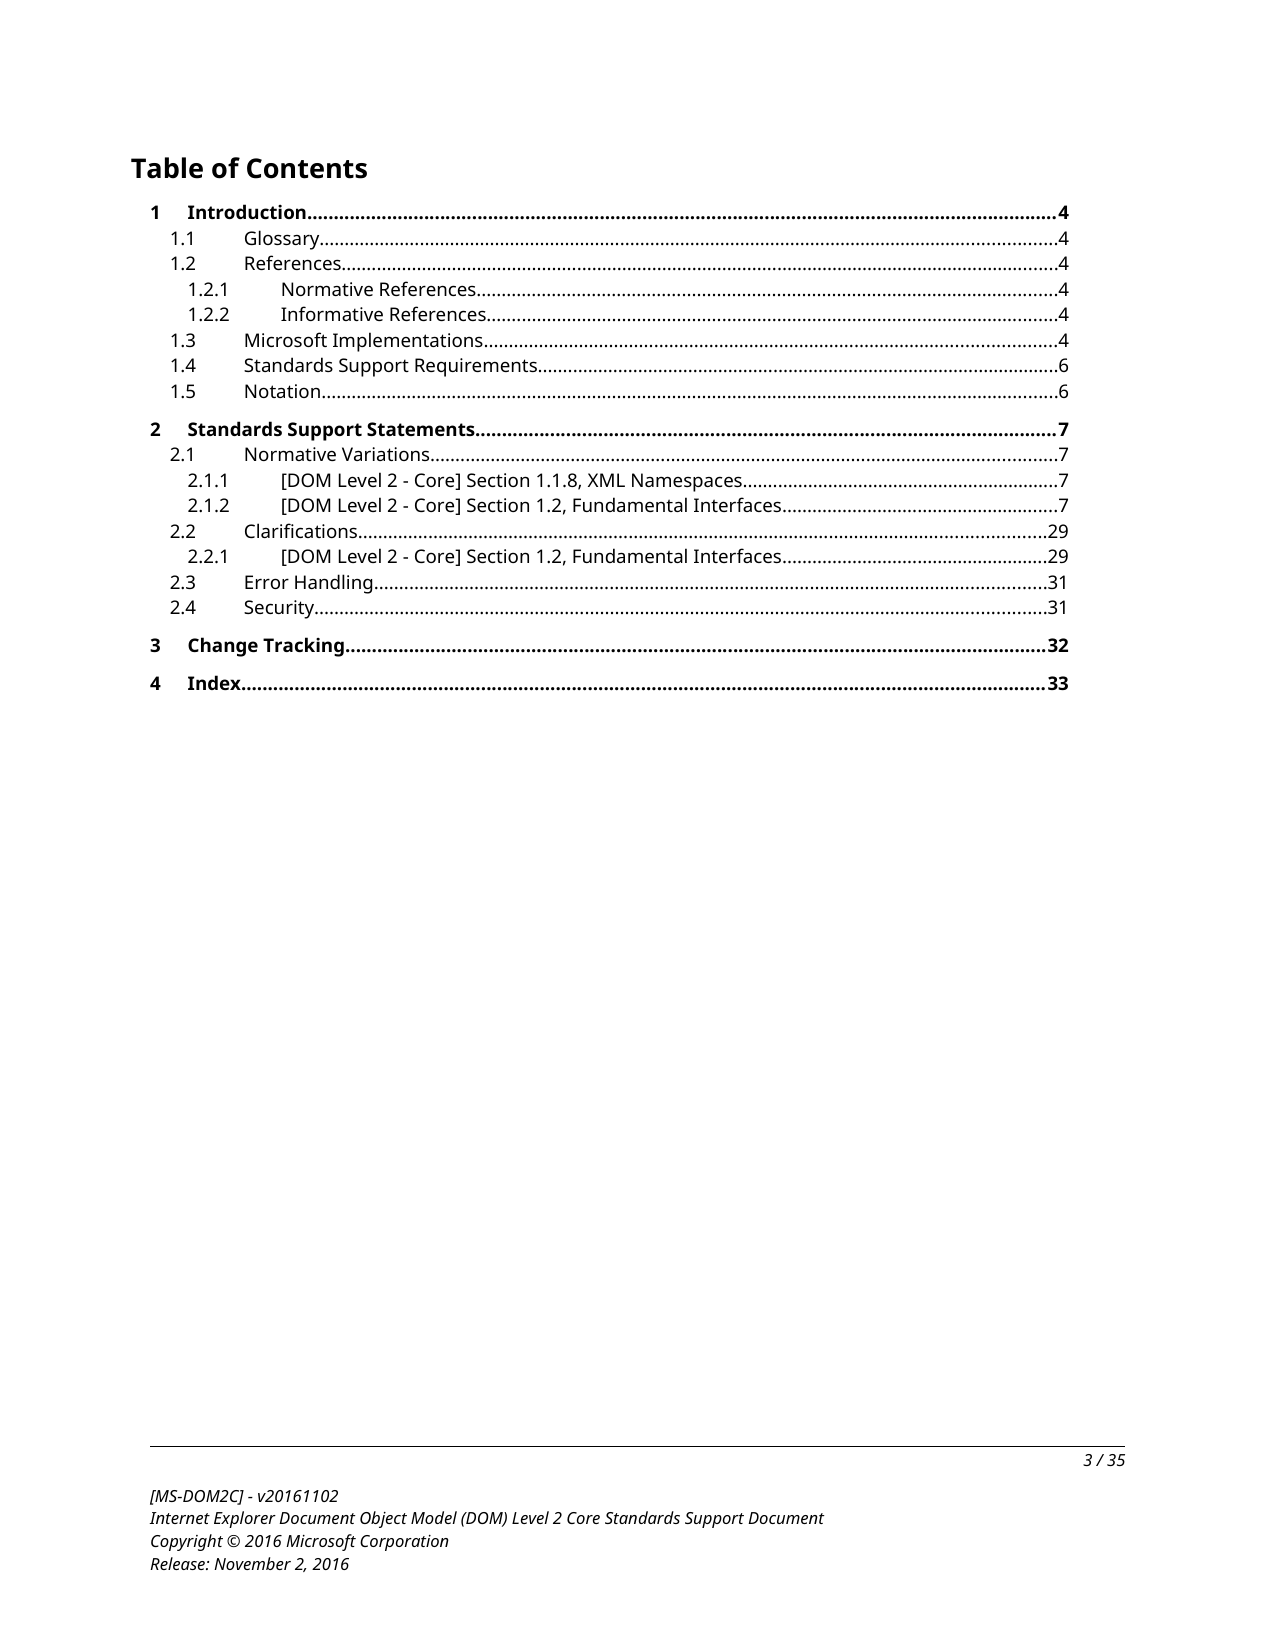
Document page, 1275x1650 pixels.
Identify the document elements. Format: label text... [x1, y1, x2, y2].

text 1.3 Microsoft Implementations 4 [169, 327, 1078, 352]
text 2.2.1 [DOM Level 2 - Core] Section 1.2, Fundamental Interfaces 29 [187, 544, 1078, 569]
text 1.2.1 Normative References 4 [187, 276, 1078, 301]
text 4 Index 33 [150, 671, 1078, 696]
text 2.4 Security 31 [169, 595, 1078, 620]
text 1.2.2 Informative References 4 [187, 301, 1078, 327]
text 1.4 Standards Support Requirements 6 [169, 352, 1078, 378]
text 2 Standards Support Statements 7 [150, 416, 1078, 442]
text 1.2 References 4 [169, 250, 1078, 276]
text 1.5 Notation 6 [169, 378, 1078, 403]
text 2.2 Clarifications 29 [169, 518, 1078, 544]
text 3 Change Tracking 32 [150, 633, 1078, 658]
text 2.1.2 [DOM Level 2 - Core] Section 1.2, Fundamental Interfaces 7 [187, 493, 1078, 518]
text 1.1 Glossary 4 [169, 225, 1078, 250]
text 2.1.1 [DOM Level 2 - Core] Section 1.1.8, XML Namespaces 7 [187, 467, 1078, 493]
text 1 Introduction 4 [150, 199, 1078, 225]
text 2.3 Error Handling 31 [169, 569, 1078, 595]
subtitle Table of Contents [131, 150, 1125, 187]
text 2.1 Normative Variations 7 [169, 442, 1078, 467]
